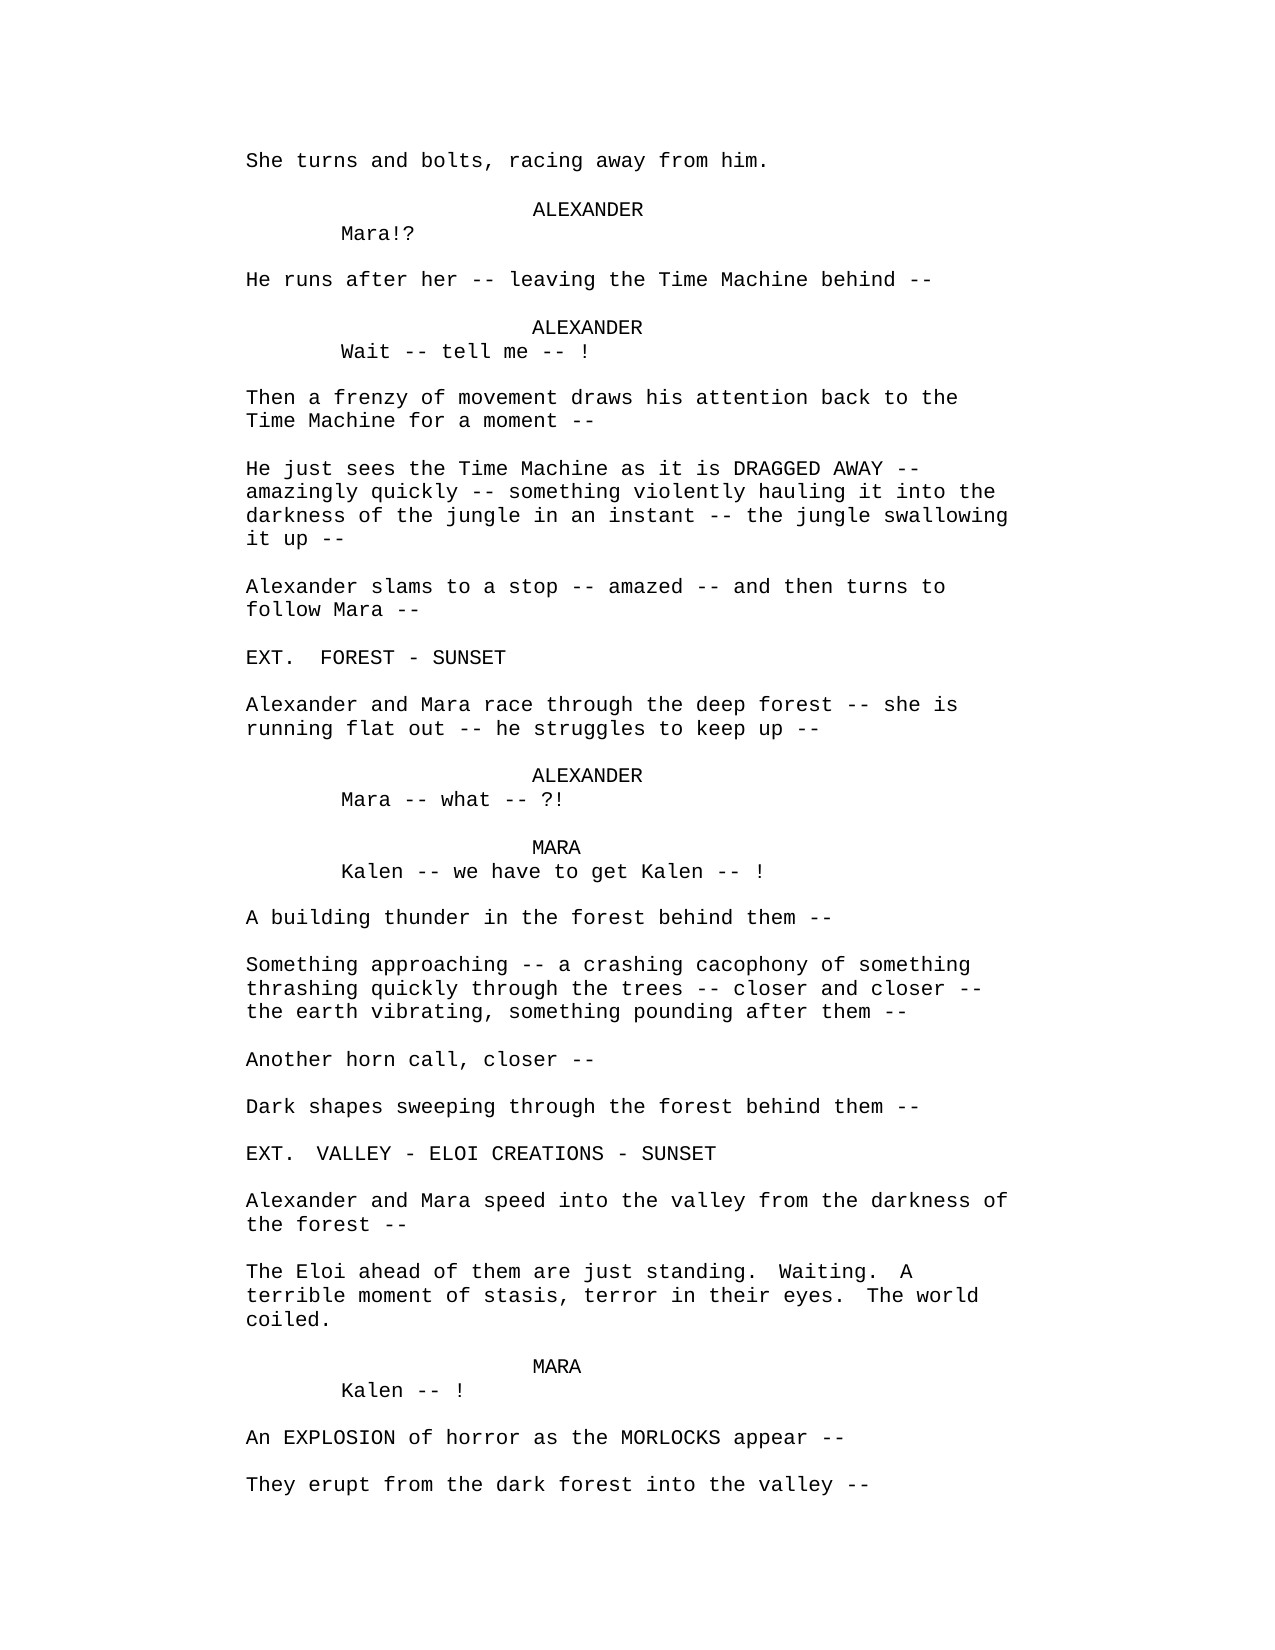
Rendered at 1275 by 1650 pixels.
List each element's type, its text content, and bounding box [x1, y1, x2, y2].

text He runs after her -- leaving the Time Machine behind -- [246, 268, 1096, 292]
text Dark shapes sweeping through the forest behind them -- EXT. VALLEY - ELOI CREATIONS - SUNSET [246, 1096, 936, 1167]
text Kalen -- ! [341, 1380, 1096, 1403]
text Then a frenzy of movement draws his attention back to the Time Machine for a moment -- [246, 387, 1001, 434]
subtitle MARA [532, 836, 1096, 859]
subtitle EXT. FOREST - SUNSET [246, 647, 1096, 670]
subtitle ALEXANDER [246, 198, 931, 221]
text Alexander slams to a stop -- amazed -- and then turns to follow Mara -- [246, 576, 1001, 623]
text He just sees the Time Machine as it is DRAGGED AWAY -- amazingly quickly -- something violently hauling it into the darkness of the jungle in an instant -- the jungle swallowing it up -- [246, 457, 1014, 552]
subtitle MARA [232, 1356, 882, 1379]
text She turns and bolts, racing away from him. [246, 150, 1096, 174]
text A building thunder in the forest behind them -- [246, 907, 1096, 931]
text Alexander and Mara speed into the valley from the darkness of the forest -- [246, 1191, 1014, 1238]
text Another horn call, closer -- [246, 1048, 1096, 1072]
text The Eloi ahead of them are just standing. Waiting. A terrible moment of stasis, terror in their eyes. The world coiled. [246, 1261, 1001, 1332]
subtitle ALEXANDER [532, 316, 1096, 339]
text Alexander and Mara race through the deep forest -- she is running flat out -- he struggles to keep up -- [246, 694, 1001, 741]
text An EXPLOSION of horror as the MORLOCKS appear -- They erupt from the dark forest into the valley -- [246, 1427, 877, 1497]
text Kalen -- we have to get Kalen -- ! [341, 859, 1096, 883]
subtitle ALEXANDER [532, 765, 1096, 788]
text Mara!? [341, 221, 1096, 245]
text Mara -- what -- ?! [341, 789, 1096, 812]
text Something approaching -- a crashing cacophony of something thrashing quickly through the trees -- closer and closer -- the earth vibrating, something pounding after them -- [246, 954, 1001, 1025]
text Wait -- tell me -- ! [341, 339, 1096, 363]
